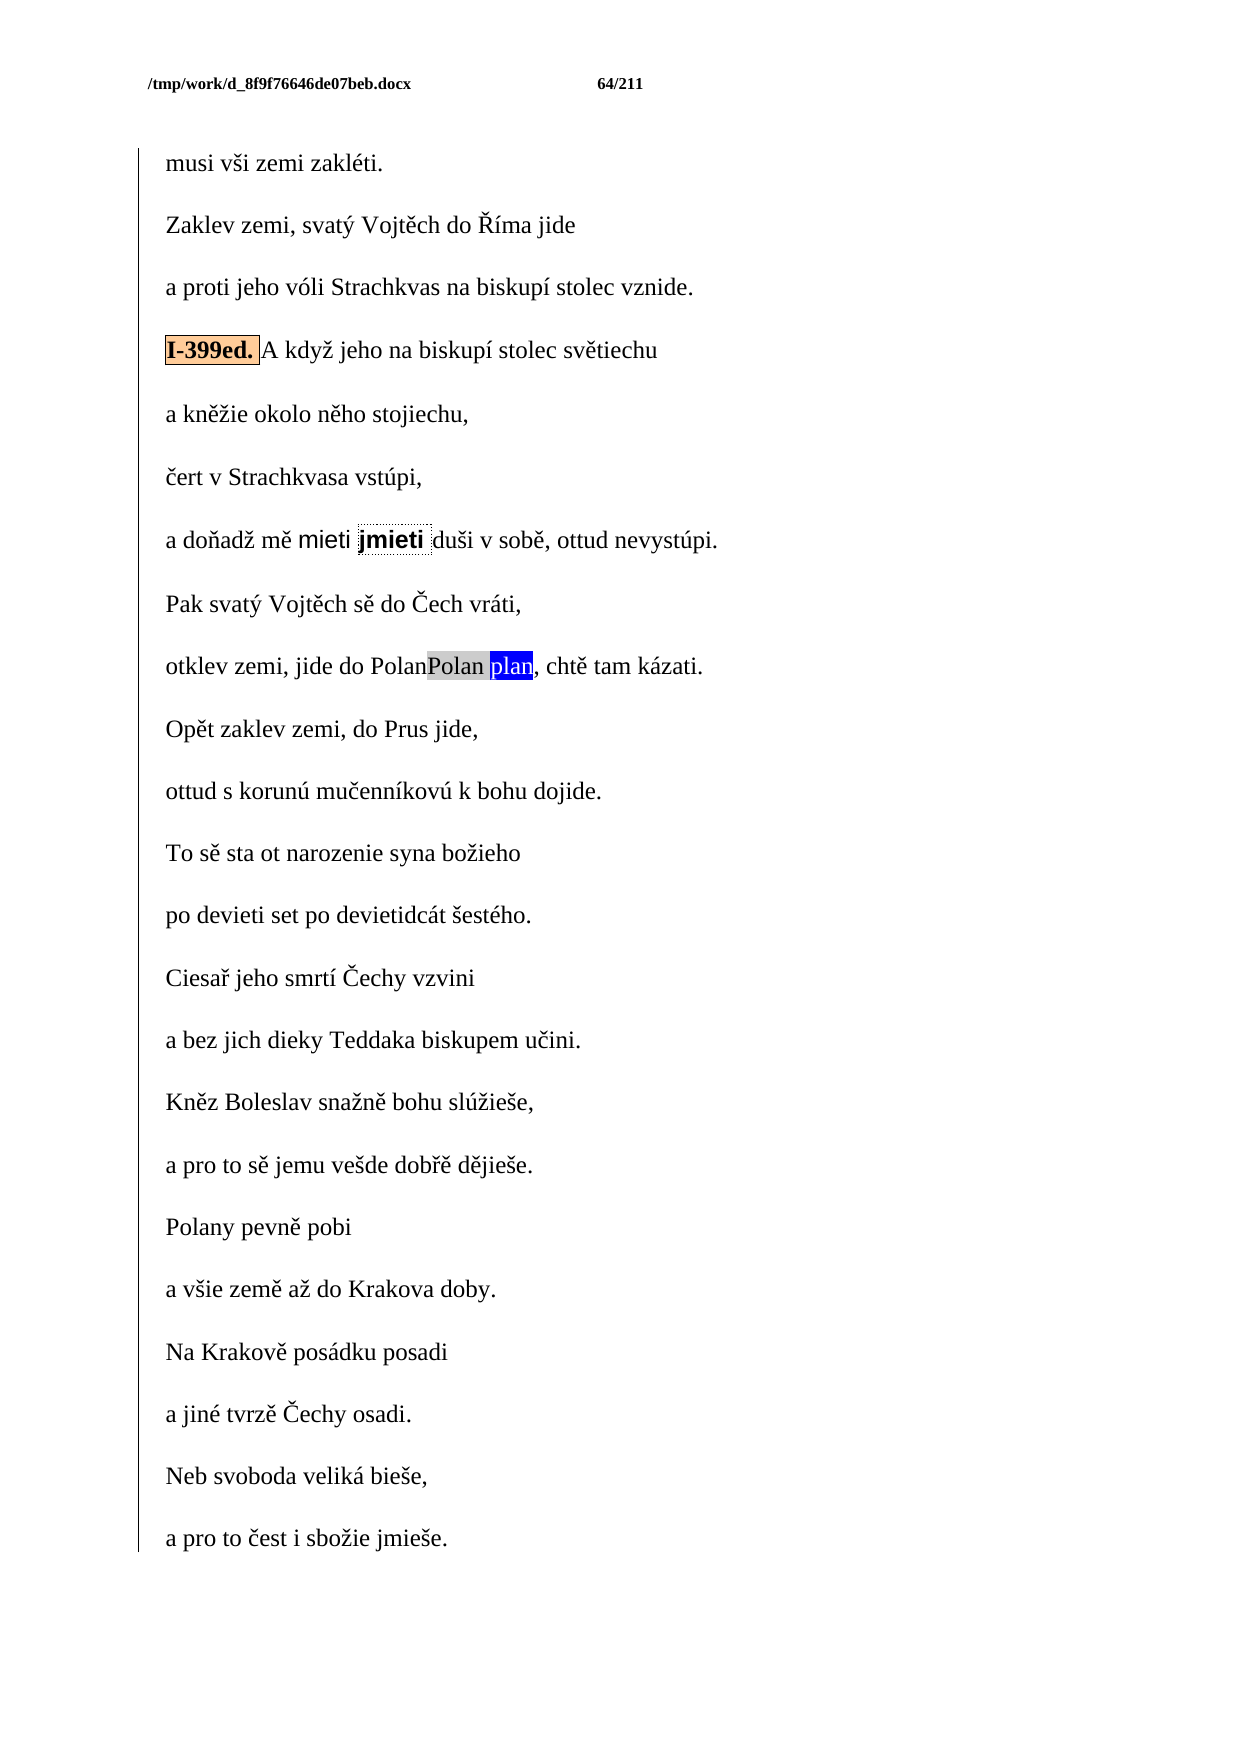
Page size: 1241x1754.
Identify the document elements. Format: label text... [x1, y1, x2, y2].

text Opět zaklev zemi, do Prus jide, [139, 714, 1093, 742]
text musi vši zemi zakléti. [148, 148, 1093, 176]
text Neb svoboda veliká bieše, [139, 1461, 1093, 1490]
text čert v Strachkvasa vstúpi, [139, 462, 1093, 491]
text Na Krakově posádku posadi [139, 1337, 1093, 1365]
text To sě sta ot narozenie syna božieho [139, 838, 1093, 867]
text Ciesař jeho smrtí Čechy vzvini [139, 963, 1093, 992]
text a jiné tvrzě Čechy osadi. [139, 1399, 1093, 1428]
text otklev zemi, jide do PolanPolan plan, chtě tam kázati. [139, 651, 427, 680]
text ottud s korunú mučenníkovú k bohu dojide. [139, 776, 1093, 805]
text po devieti set po devietidcát šestého. [139, 901, 1093, 929]
text a pro to čest i sbožie jmieše. [139, 1523, 1093, 1552]
text a proti jeho vóli Strachkvas na biskupí stolec vznide. [139, 272, 1093, 301]
text Polany pevně pobi [139, 1212, 1093, 1241]
text I-399ed. A když jeho na biskupí stolec světiechu [139, 334, 259, 365]
text a doňadž mě mieti jmieti duši v sobě, ottud nevystúpi. [139, 524, 1093, 555]
text a pro to sě jemu vešde dobřě dějieše. [139, 1150, 1093, 1178]
text Zaklev zemi, svatý Vojtěch do Říma jide [139, 210, 1093, 239]
text Pak svatý Vojtěch sě do Čech vráti, [139, 589, 1093, 618]
text otklev zemi, jide do PolanPolan plan, chtě tam kázati. [533, 651, 1093, 680]
text a bez jich dieky Teddaka biskupem učini. [139, 1025, 1093, 1054]
text a kněžie okolo něho stojiechu, [139, 399, 1093, 428]
text Kněz Boleslav snažně bohu slúžieše, [139, 1087, 1093, 1116]
text I-399ed. A když jeho na biskupí stolec světiechu [260, 334, 1093, 365]
text a všie země až do Krakova doby. [139, 1274, 1093, 1303]
